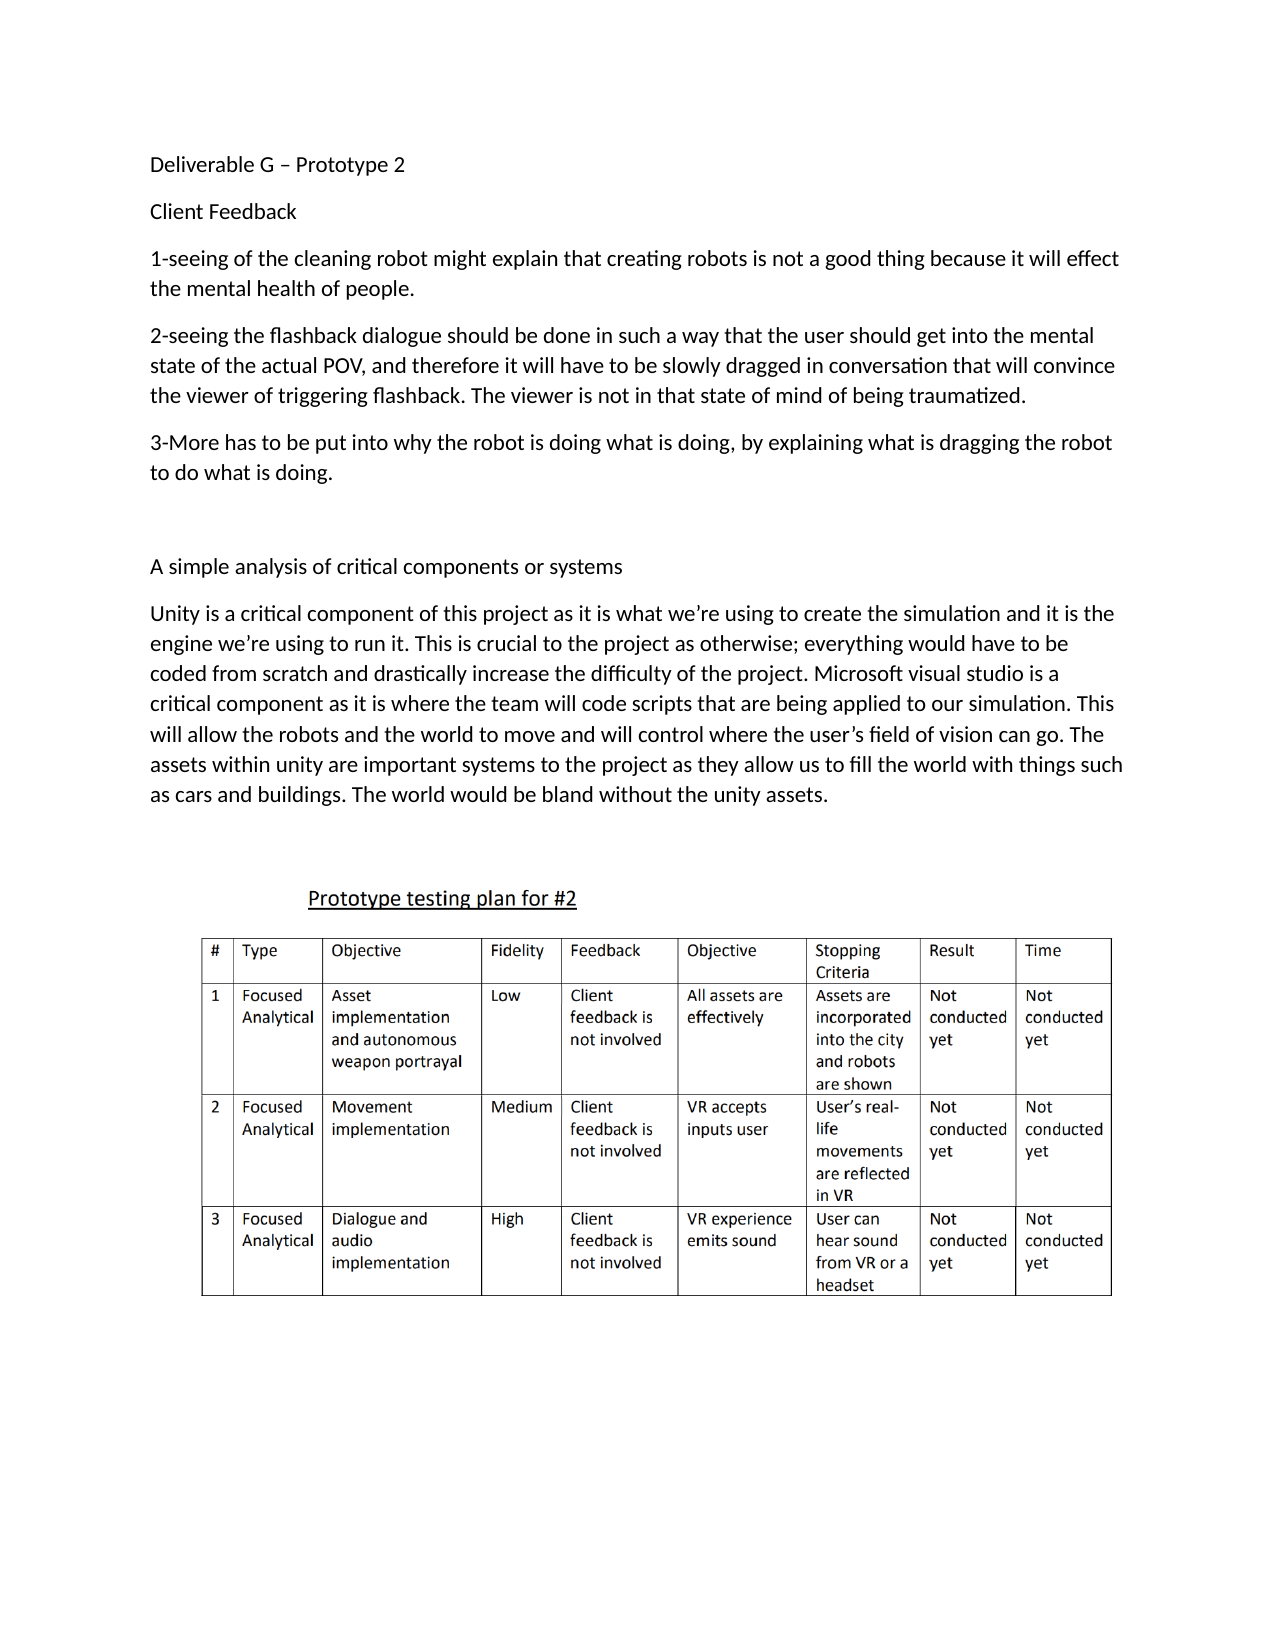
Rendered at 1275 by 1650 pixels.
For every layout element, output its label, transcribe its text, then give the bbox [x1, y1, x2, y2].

picture [150, 873, 1125, 1326]
text 3-More has to be put into why the robot is doing what is doing, by explaining what is dragging the robot to do what is doing. [150, 428, 1125, 486]
text A simple analysis of critical components or systems [150, 552, 1125, 580]
text 1-seeing of the cleaning robot might explain that creating robots is not a good thing because it will effect the mental health of people. [150, 244, 1125, 302]
text Client Feedback [150, 197, 1125, 225]
text Unity is a critical component of this project as it is what we’re using to create the simulation and it is the engine we’re using to run it. This is crucial to the project as otherwise; everything would have to be coded from scratch and drastically increase the difficulty of the project. Microsoft visual studio is a critical component as it is where the team will code scripts that are being applied to our simulation. This will allow the robots and the world to move and will control where the user’s field of vision can go. The assets within unity are important systems to the project as they allow us to fill the world with things such as cars and buildings. The world would be bland without the unity assets. [150, 599, 1125, 808]
text 2-seeing the flashback dialogue should be done in such a way that the user should get into the mental state of the actual POV, and therefore it will have to be slowly dragged in conversation that will convince the viewer of triggering flashback. The viewer is not in that state of mind of being traumatized. [150, 321, 1125, 409]
text Deliverable G – Prototype 2 [150, 150, 1125, 178]
